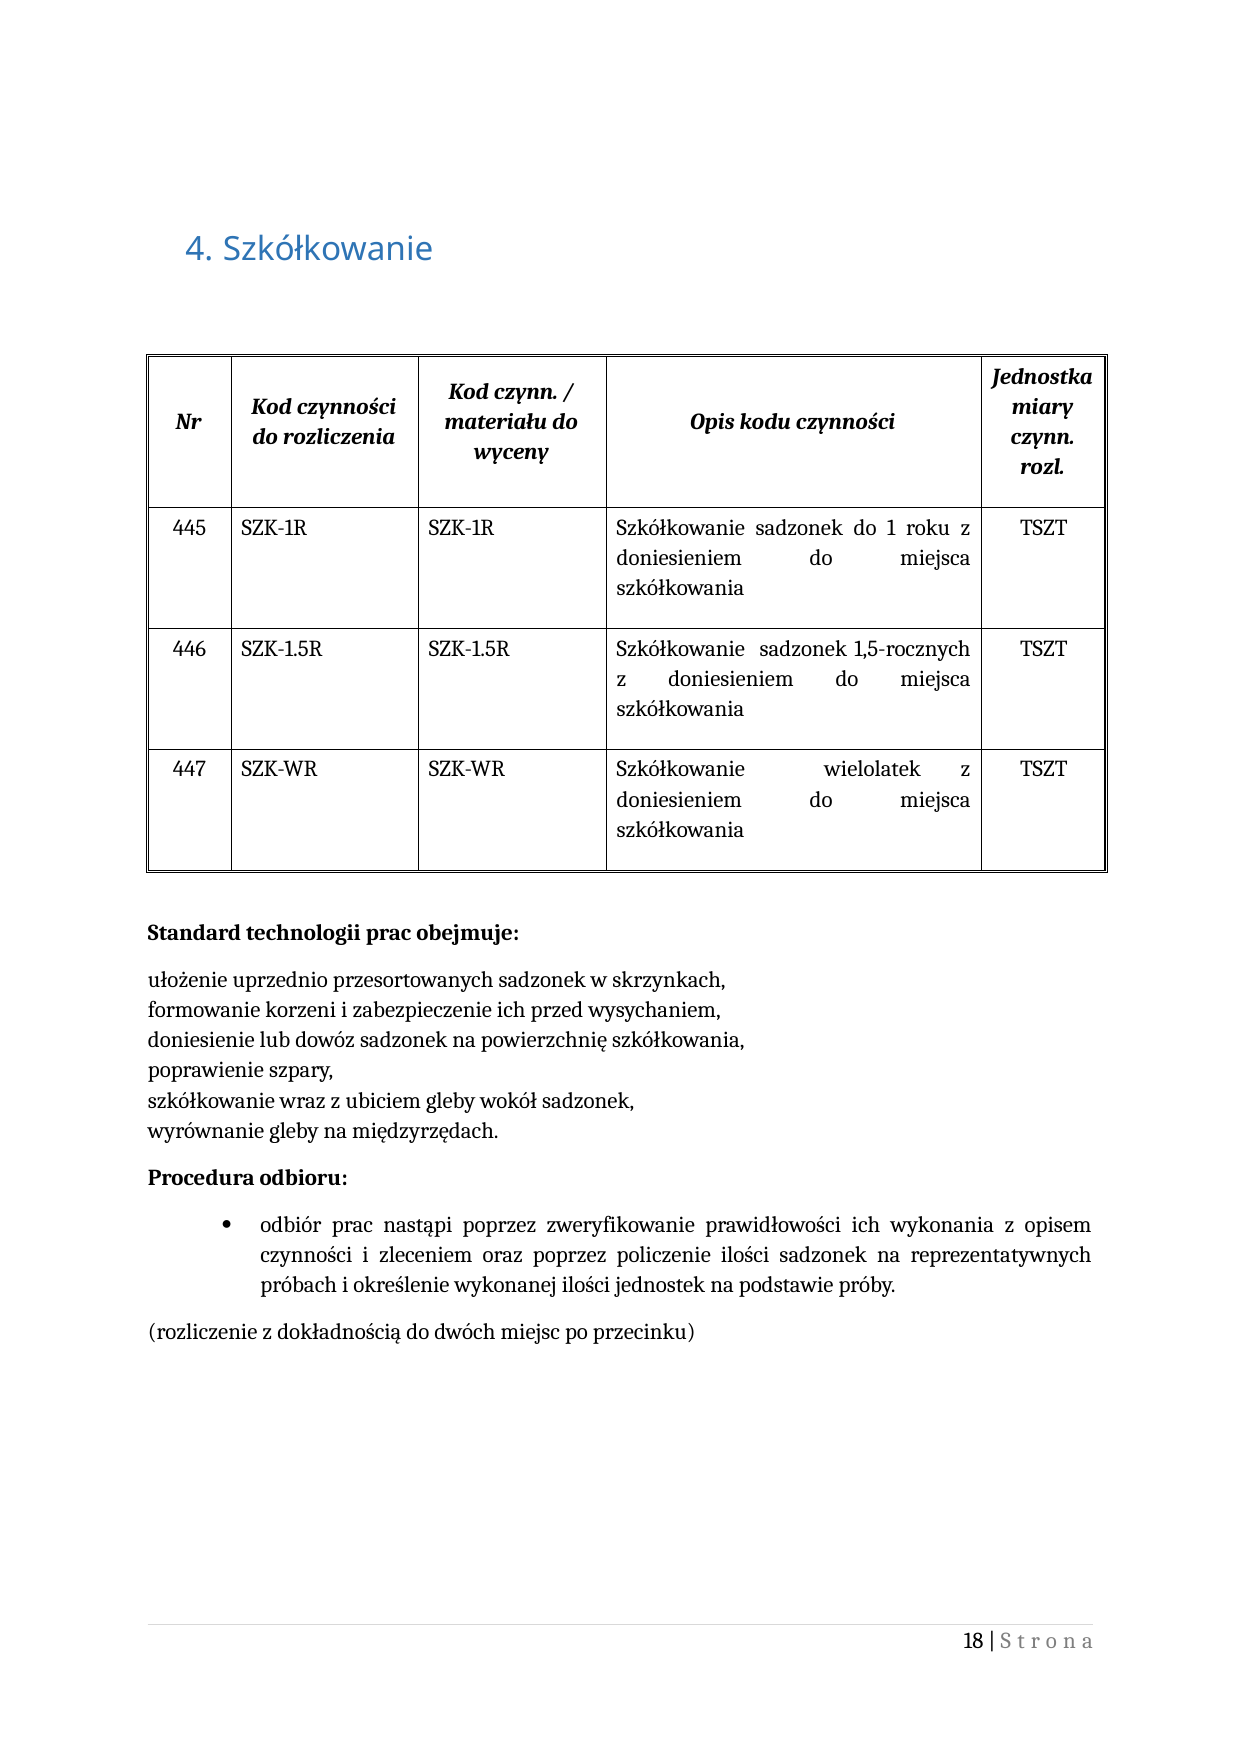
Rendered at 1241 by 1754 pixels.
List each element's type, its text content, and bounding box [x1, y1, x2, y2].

table_cell TSZT [982, 750, 1104, 870]
table_cell 447 [149, 750, 231, 870]
list poprawienie szpary, [148, 1057, 1093, 1083]
list ułożenie uprzednio przesortowanych sadzonek w skrzynkach, [148, 967, 1093, 993]
list formowanie korzeni i zabezpieczenie ich przed wysychaniem, [148, 997, 1093, 1023]
table_cell Szkółkowanie sadzonek do 1 roku z doniesieniem do miejsca szkółkowania [607, 508, 981, 628]
table_header Kod czynności do rozliczenia [232, 357, 418, 507]
text (rozliczenie z dokładnością do dwóch miejsc po przecinku) [148, 1319, 1093, 1345]
text Procedura odbioru: [148, 1164, 1093, 1191]
list odbiór prac nastąpi poprzez zweryfikowanie prawidłowości ich wykonania z opisem czynności i zleceniem oraz poprzez policzenie ilości sadzonek na reprezentatywnych próbach i określenie wykonanej ilości jednostek na podstawie próby. [223, 1211, 1093, 1298]
table_cell TSZT [982, 508, 1104, 628]
table_cell SZK-WR [232, 750, 418, 870]
text Standard technologii prac obejmuje: [148, 920, 1093, 946]
list szkółkowanie wraz z ubiciem gleby wokół sadzonek, [148, 1087, 1093, 1114]
table_header Nr [149, 357, 231, 507]
table_header Opis kodu czynności [607, 357, 981, 507]
list wyrównanie gleby na międzyrzędach. [148, 1118, 1093, 1144]
subtitle Szkółkowanie [185, 225, 1093, 270]
table_cell 446 [149, 629, 231, 749]
table_cell Szkółkowanie sadzonek 1,5-rocznych z doniesieniem do miejsca szkółkowania [607, 629, 981, 749]
table_cell 445 [149, 508, 231, 628]
list doniesienie lub dowóz sadzonek na powierzchnię szkółkowania, [148, 1027, 1093, 1053]
table_cell SZK-1R [232, 508, 418, 628]
table_cell SZK-1.5R [232, 629, 418, 749]
table_cell TSZT [982, 629, 1104, 749]
table_cell SZK-WR [419, 750, 606, 870]
table_cell SZK-1.5R [419, 629, 606, 749]
table_header Jednostka miary czynn. rozl. [982, 357, 1104, 507]
table_cell SZK-1R [419, 508, 606, 628]
table_header Kod czynn. / materiału do wyceny [419, 357, 606, 507]
table_cell Szkółkowanie wielolatek z doniesieniem do miejsca szkółkowania [607, 750, 981, 870]
